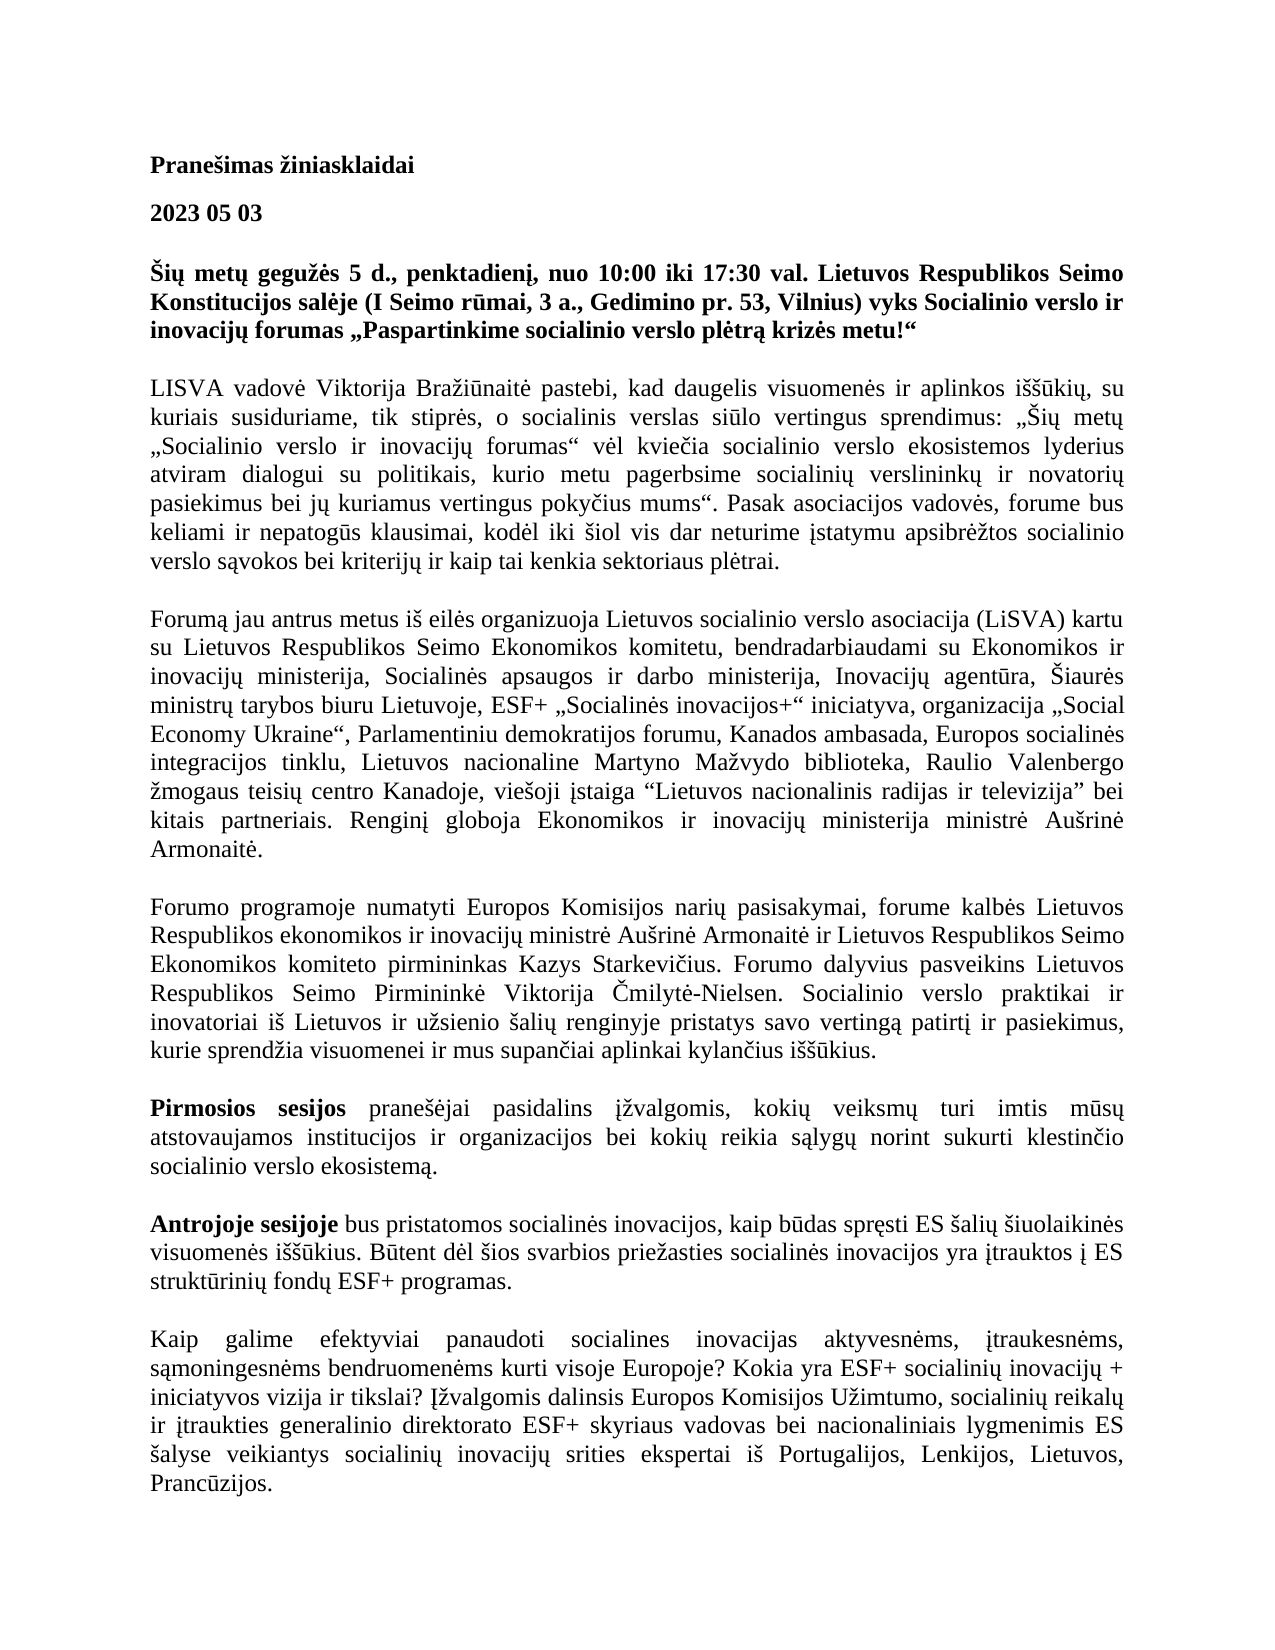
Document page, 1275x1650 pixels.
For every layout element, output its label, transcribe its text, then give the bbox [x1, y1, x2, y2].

text Forumo programoje numatyti Europos Komisijos narių pasisakymai, forume kalbės Lietuvos Respublikos ekonomikos ir inovacijų ministrė Aušrinė Armonaitė ir Lietuvos Respublikos Seimo Ekonomikos komiteto pirmininkas Kazys Starkevičius. Forumo dalyvius pasveikins Lietuvos Respublikos Seimo Pirmininkė Viktorija Čmilytė-Nielsen. Socialinio verslo praktikai ir inovatoriai iš Lietuvos ir užsienio šalių renginyje pristatys savo vertingą patirtį ir pasiekimus, kurie sprendžia visuomenei ir mus supančiai aplinkai kylančius iššūkius. [150, 892, 1125, 1064]
text Pirmosios sesijos pranešėjai pasidalins įžvalgomis, kokių veiksmų turi imtis mūsų atstovaujamos institucijos ir organizacijos bei kokių reikia sąlygų norint sukurti klestinčio socialinio verslo ekosistemą. [150, 1093, 1125, 1179]
text Forumą jau antrus metus iš eilės organizuoja Lietuvos socialinio verslo asociacija (LiSVA) kartu su Lietuvos Respublikos Seimo Ekonomikos komitetu, bendradarbiaudami su Ekonomikos ir inovacijų ministerija, Socialinės apsaugos ir darbo ministerija, Inovacijų agentūra, Šiaurės ministrų tarybos biuru Lietuvoje, ESF+ „Socialinės inovacijos+“ iniciatyva, organizacija „Social Economy Ukraine“, Parlamentiniu demokratijos forumu, Kanados ambasada, Europos socialinės integracijos tinklu, Lietuvos nacionaline Martyno Mažvydo biblioteka, Raulio Valenbergo žmogaus teisių centro Kanadoje, viešoji įstaiga “Lietuvos nacionalinis radijas ir televizija” bei kitais partneriais. Renginį globoja Ekonomikos ir inovacijų ministerija ministrė Aušrinė Armonaitė. [150, 604, 1125, 862]
text Kaip galime efektyviai panaudoti socialines inovacijas aktyvesnėms, įtraukesnėms, sąmoningesnėms bendruomenėms kurti visoje Europoje? Kokia yra ESF+ socialinių inovacijų + iniciatyvos vizija ir tikslai? Įžvalgomis dalinsis Europos Komisijos Užimtumo, socialinių reikalų ir įtraukties generalinio direktorato ESF+ skyriaus vadovas bei nacionaliniais lygmenimis ES šalyse veikiantys socialinių inovacijų srities ekspertai iš Portugalijos, Lenkijos, Lietuvos, Prancūzijos. [150, 1324, 1125, 1497]
text Šių metų gegužės 5 d., penktadienį, nuo 10:00 iki 17:30 val. Lietuvos Respublikos Seimo Konstitucijos salėje (I Seimo rūmai, 3 a., Gedimino pr. 53, Vilnius) vyks Socialinio verslo ir inovacijų forumas „Paspartinkime socialinio verslo plėtrą krizės metu!“ [150, 258, 1125, 344]
text Pranešimas žiniasklaidai [150, 150, 1125, 179]
text 2023 05 03 [150, 198, 1125, 226]
text Antrojoje sesijoje bus pristatomos socialinės inovacijos, kaip būdas spręsti ES šalių šiuolaikinės visuomenės iššūkius. Būtent dėl šios svarbios priežasties socialinės inovacijos yra įtrauktos į ES struktūrinių fondų ESF+ programas. [150, 1209, 1125, 1295]
text LISVA vadovė Viktorija Bražiūnaitė pastebi, kad daugelis visuomenės ir aplinkos iššūkių, su kuriais susiduriame, tik stiprės, o socialinis verslas siūlo vertingus sprendimus: „Šių metų „Socialinio verslo ir inovacijų forumas“ vėl kviečia socialinio verslo ekosistemos lyderius atviram dialogui su politikais, kurio metu pagerbsime socialinių verslininkų ir novatorių pasiekimus bei jų kuriamus vertingus pokyčius mums“. Pasak asociacijos vadovės, forume bus keliami ir nepatogūs klausimai, kodėl iki šiol vis dar neturime įstatymu apsibrėžtos socialinio verslo sąvokos bei kriterijų ir kaip tai kenkia sektoriaus plėtrai. [150, 373, 1125, 574]
